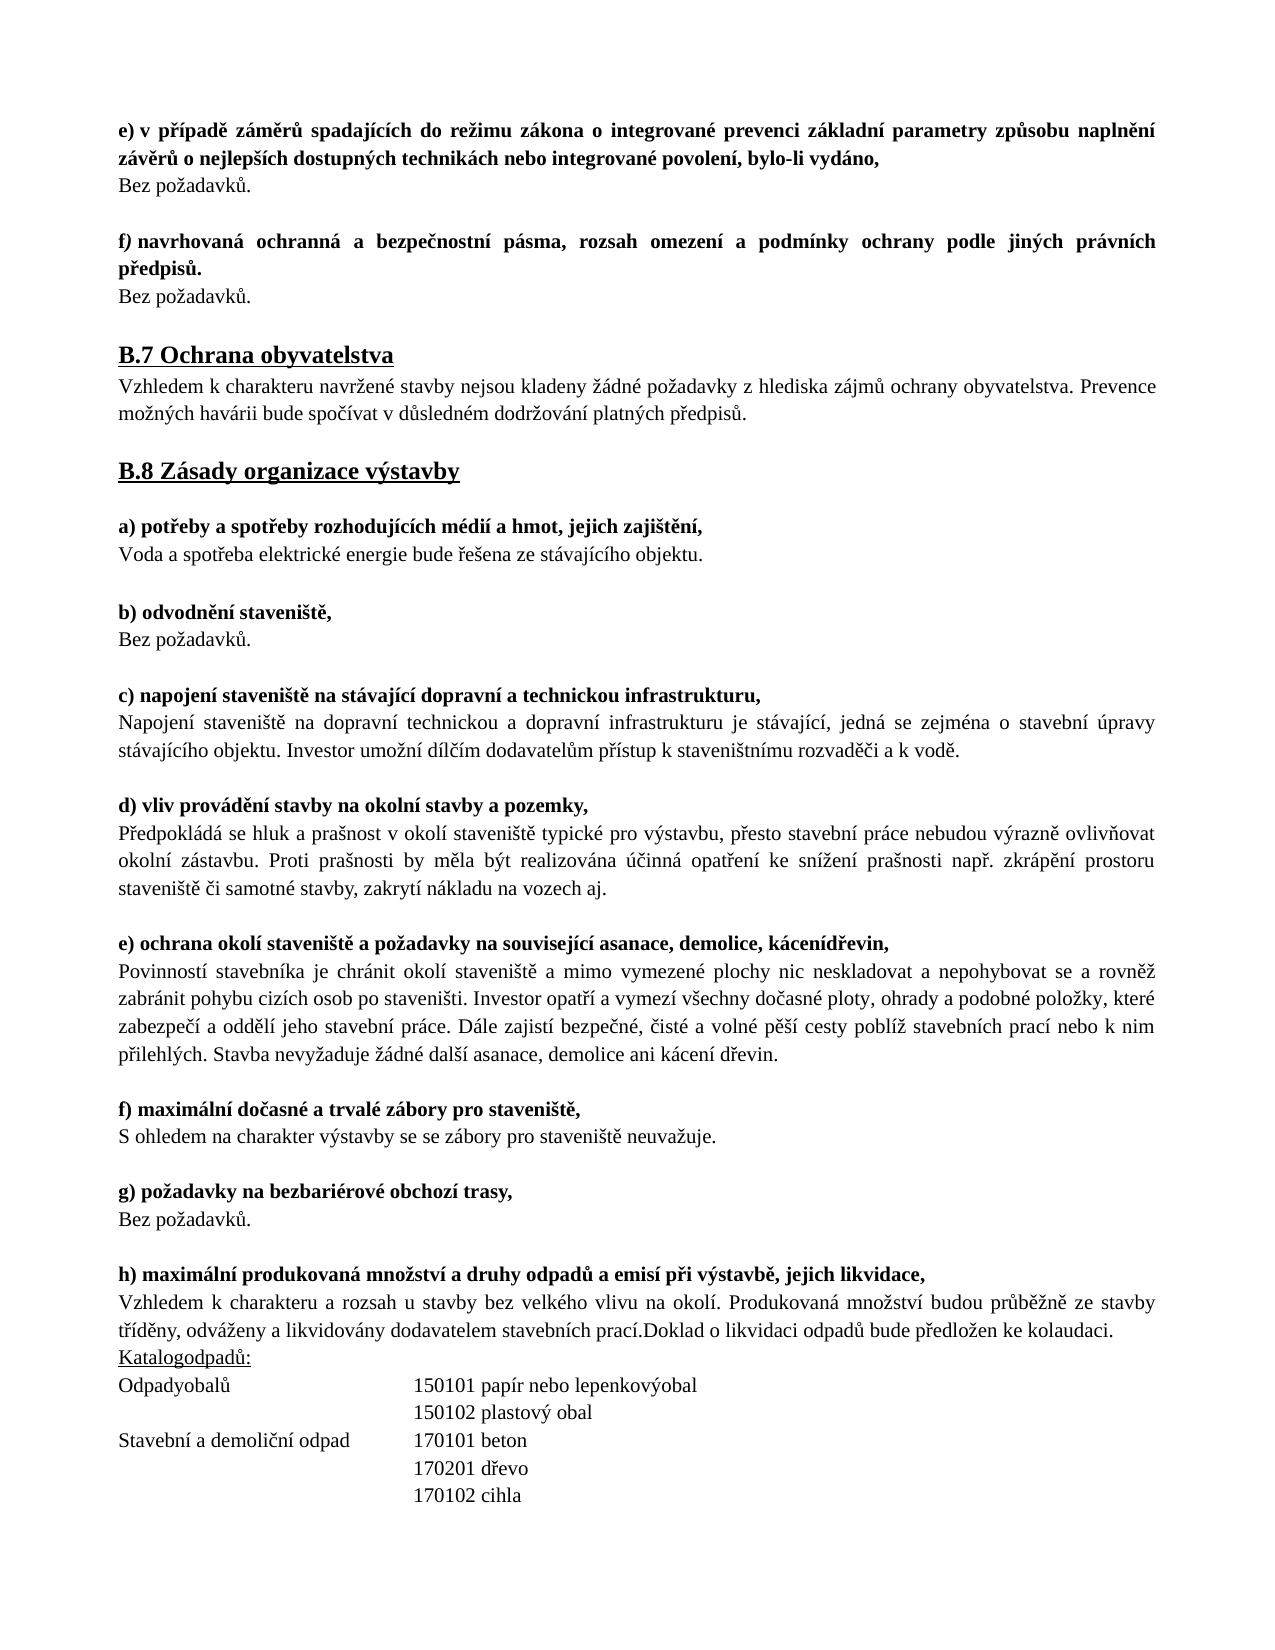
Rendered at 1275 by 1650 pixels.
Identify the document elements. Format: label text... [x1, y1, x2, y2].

text 170102 cihla [118, 1483, 1157, 1507]
text Katalogodpadů: [118, 1345, 1157, 1369]
text h) maximální produkovaná množství a druhy odpadů a emisí při výstavbě, jejich likvidace, [118, 1262, 1157, 1286]
text Bez požadavků. [118, 1207, 1157, 1231]
text d) vliv provádění stavby na okolní stavby a pozemky, [118, 793, 1157, 817]
text B.7 Ochrana obyvatelstva [118, 341, 1157, 369]
text 170201 dřevo [118, 1456, 1157, 1479]
text Voda a spotřeba elektrické energie bude řešena ze stávajícího objektu. [118, 542, 1157, 566]
text Předpokládá se hluk a prašnost v okolí staveniště typické pro výstavbu, přesto stavební práce nebudou výrazně ovlivňovat okolní zástavbu. Proti prašnosti by měla být realizována účinná opatření ke snížení prašnosti např. zkrápění prostoru staveniště či samotné stavby, zakrytí nákladu na vozech aj. [118, 821, 1157, 900]
text Odpadyobalů 150101 papír nebo lepenkovýobal [118, 1373, 1157, 1397]
text e) v případě záměrů spadajících do režimu zákona o integrované prevenci základní parametry způsobu naplnění závěrů o nejlepších dostupných technikách nebo integrované povolení, bylo-li vydáno, [118, 118, 1157, 170]
text Vzhledem k charakteru navržené stavby nejsou kladeny žádné požadavky z hlediska zájmů ochrany obyvatelstva. Prevence možných havárii bude spočívat v důsledném dodržování platných předpisů. [118, 373, 1157, 425]
text a) potřeby a spotřeby rozhodujících médií a hmot, jejich zajištění, [118, 514, 1157, 538]
text Bez požadavků. [118, 627, 1157, 651]
text B.8 Zásady organizace výstavby [118, 456, 1157, 485]
text S ohledem na charakter výstavby se se zábory pro staveniště neuvažuje. [118, 1124, 1157, 1148]
text g) požadavky na bezbariérové obchozí trasy, [118, 1179, 1157, 1203]
text Povinností stavebníka je chránit okolí staveniště a mimo vymezené plochy nic neskladovat a nepohybovat se a rovněž zabránit pohybu cizích osob po staveništi. Investor opatří a vymezí všechny dočasné ploty, ohrady a podobné položky, které zabezpečí a oddělí jeho stavební práce. Dále zajistí bezpečné, čisté a volné pěší cesty poblíž stavebních prací nebo k nim přilehlých. Stavba nevyžaduje žádné další asanace, demolice ani kácení dřevin. [118, 959, 1157, 1066]
text Napojení staveniště na dopravní technickou a dopravní infrastrukturu je stávající, jedná se zejména o stavební úpravy stávajícího objektu. Investor umožní dílčím dodavatelům přístup k staveništnímu rozvaděči a k vodě. [118, 710, 1157, 762]
text Bez požadavků. [118, 284, 1157, 308]
text f) navrhovaná ochranná a bezpečnostní pásma, rozsah omezení a podmínky ochrany podle jiných právních předpisů. [118, 228, 1157, 280]
text f) maximální dočasné a trvalé zábory pro staveniště, [118, 1097, 1157, 1121]
text e) ochrana okolí staveniště a požadavky na související asanace, demolice, kácenídřevin, [118, 931, 1157, 955]
text Stavební a demoliční odpad 170101 beton [118, 1428, 1157, 1452]
text Vzhledem k charakteru a rozsah u stavby bez velkého vlivu na okolí. Produkovaná množství budou průběžně ze stavby tříděny, odváženy a likvidovány dodavatelem stavebních prací.Doklad o likvidaci odpadů bude předložen ke kolaudaci. [118, 1290, 1157, 1342]
text c) napojení staveniště na stávající dopravní a technickou infrastrukturu, [118, 683, 1157, 707]
text b) odvodnění staveniště, [118, 600, 1157, 624]
text Bez požadavků. [118, 173, 1157, 197]
text 150102 plastový obal [118, 1400, 1157, 1424]
